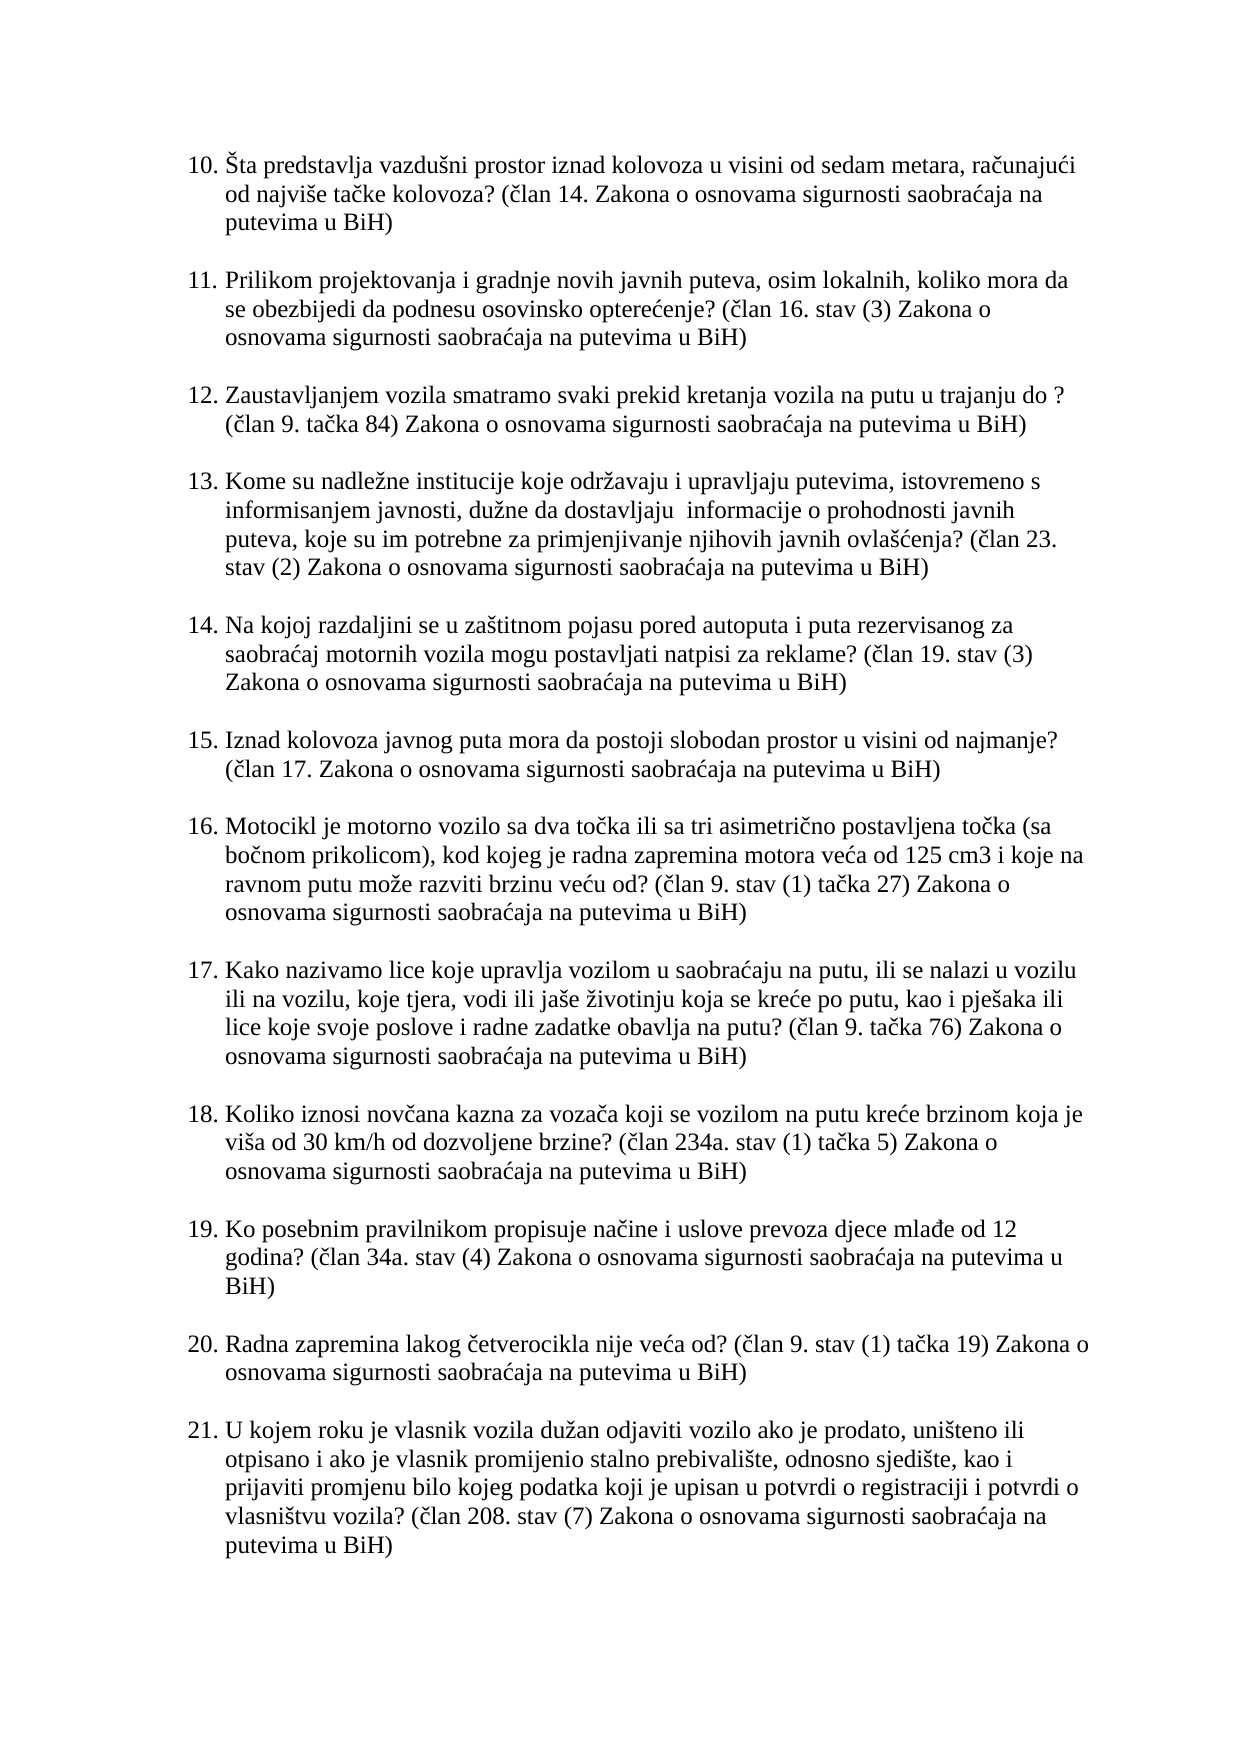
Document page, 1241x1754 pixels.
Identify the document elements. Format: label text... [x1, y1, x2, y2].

list Radna zapremina lakog četverocikla nije veća od? (član 9. stav (1) tačka 19) Zakona o osnovama sigurnosti saobraćaja na putevima u BiH) [187, 1329, 1090, 1386]
list Koliko iznosi novčana kazna za vozača koji se vozilom na putu kreće brzinom koja je viša od 30 km/h od dozvoljene brzine? (član 234a. stav (1) tačka 5) Zakona o osnovama sigurnosti saobraćaja na putevima u BiH) [187, 1099, 1090, 1185]
list Motocikl je motorno vozilo sa dva točka ili sa tri asimetrično postavljena točka (sa bočnom prikolicom), kod kojeg je radna zapremina motora veća od 125 cm3 i koje na ravnom putu može razviti brzinu veću od? (član 9. stav (1) tačka 27) Zakona o osnovama sigurnosti saobraćaja na putevima u BiH) [187, 811, 1090, 926]
list U kojem roku je vlasnik vozila dužan odjaviti vozilo ako je prodato, uništeno ili otpisano i ako je vlasnik promijenio stalno prebivalište, odnosno sjedište, kao i prijaviti promjenu bilo kojeg podatka koji je upisan u potvrdi o registraciji i potvrdi o vlasništvu vozila? (član 208. stav (7) Zakona o osnovama sigurnosti saobraćaja na putevima u BiH) [187, 1415, 1090, 1559]
list Na kojoj razdaljini se u zaštitnom pojasu pored autoputa i puta rezervisanog za saobraćaj motornih vozila mogu postavljati natpisi za reklame? (član 19. stav (3) Zakona o osnovama sigurnosti saobraćaja na putevima u BiH) [187, 610, 1090, 696]
list Zaustavljanjem vozila smatramo svaki prekid kretanja vozila na putu u trajanju do ? (član 9. tačka 84) Zakona o osnovama sigurnosti saobraćaja na putevima u BiH) [187, 380, 1090, 437]
list Kako nazivamo lice koje upravlja vozilom u saobraćaju na putu, ili se nalazi u vozilu ili na vozilu, koje tjera, vodi ili jaše životinju koja se kreće po putu, kao i pješaka ili lice koje svoje poslove i radne zadatke obavlja na putu? (član 9. tačka 76) Zakona o osnovama sigurnosti saobraćaja na putevima u BiH) [187, 955, 1090, 1070]
list Šta predstavlja vazdušni prostor iznad kolovoza u visini od sedam metara, računajući od najviše tačke kolovoza? (član 14. Zakona o osnovama sigurnosti saobraćaja na putevima u BiH) [187, 150, 1090, 236]
list Ko posebnim pravilnikom propisuje načine i uslove prevoza djece mlađe od 12 godina? (član 34a. stav (4) Zakona o osnovama sigurnosti saobraćaja na putevima u BiH) [187, 1214, 1090, 1300]
list Prilikom projektovanja i gradnje novih javnih puteva, osim lokalnih, koliko mora da se obezbijedi da podnesu osovinsko opterećenje? (član 16. stav (3) Zakona o osnovama sigurnosti saobraćaja na putevima u BiH) [187, 265, 1090, 351]
list Iznad kolovoza javnog puta mora da postoji slobodan prostor u visini od najmanje? (član 17. Zakona o osnovama sigurnosti saobraćaja na putevima u BiH) [187, 725, 1090, 782]
list Kome su nadležne institucije koje održavaju i upravljaju putevima, istovremeno s informisanjem javnosti, dužne da dostavljaju informacije o prohodnosti javnih puteva, koje su im potrebne za primjenjivanje njihovih javnih ovlašćenja? (član 23. stav (2) Zakona o osnovama sigurnosti saobraćaja na putevima u BiH) [187, 466, 1090, 581]
